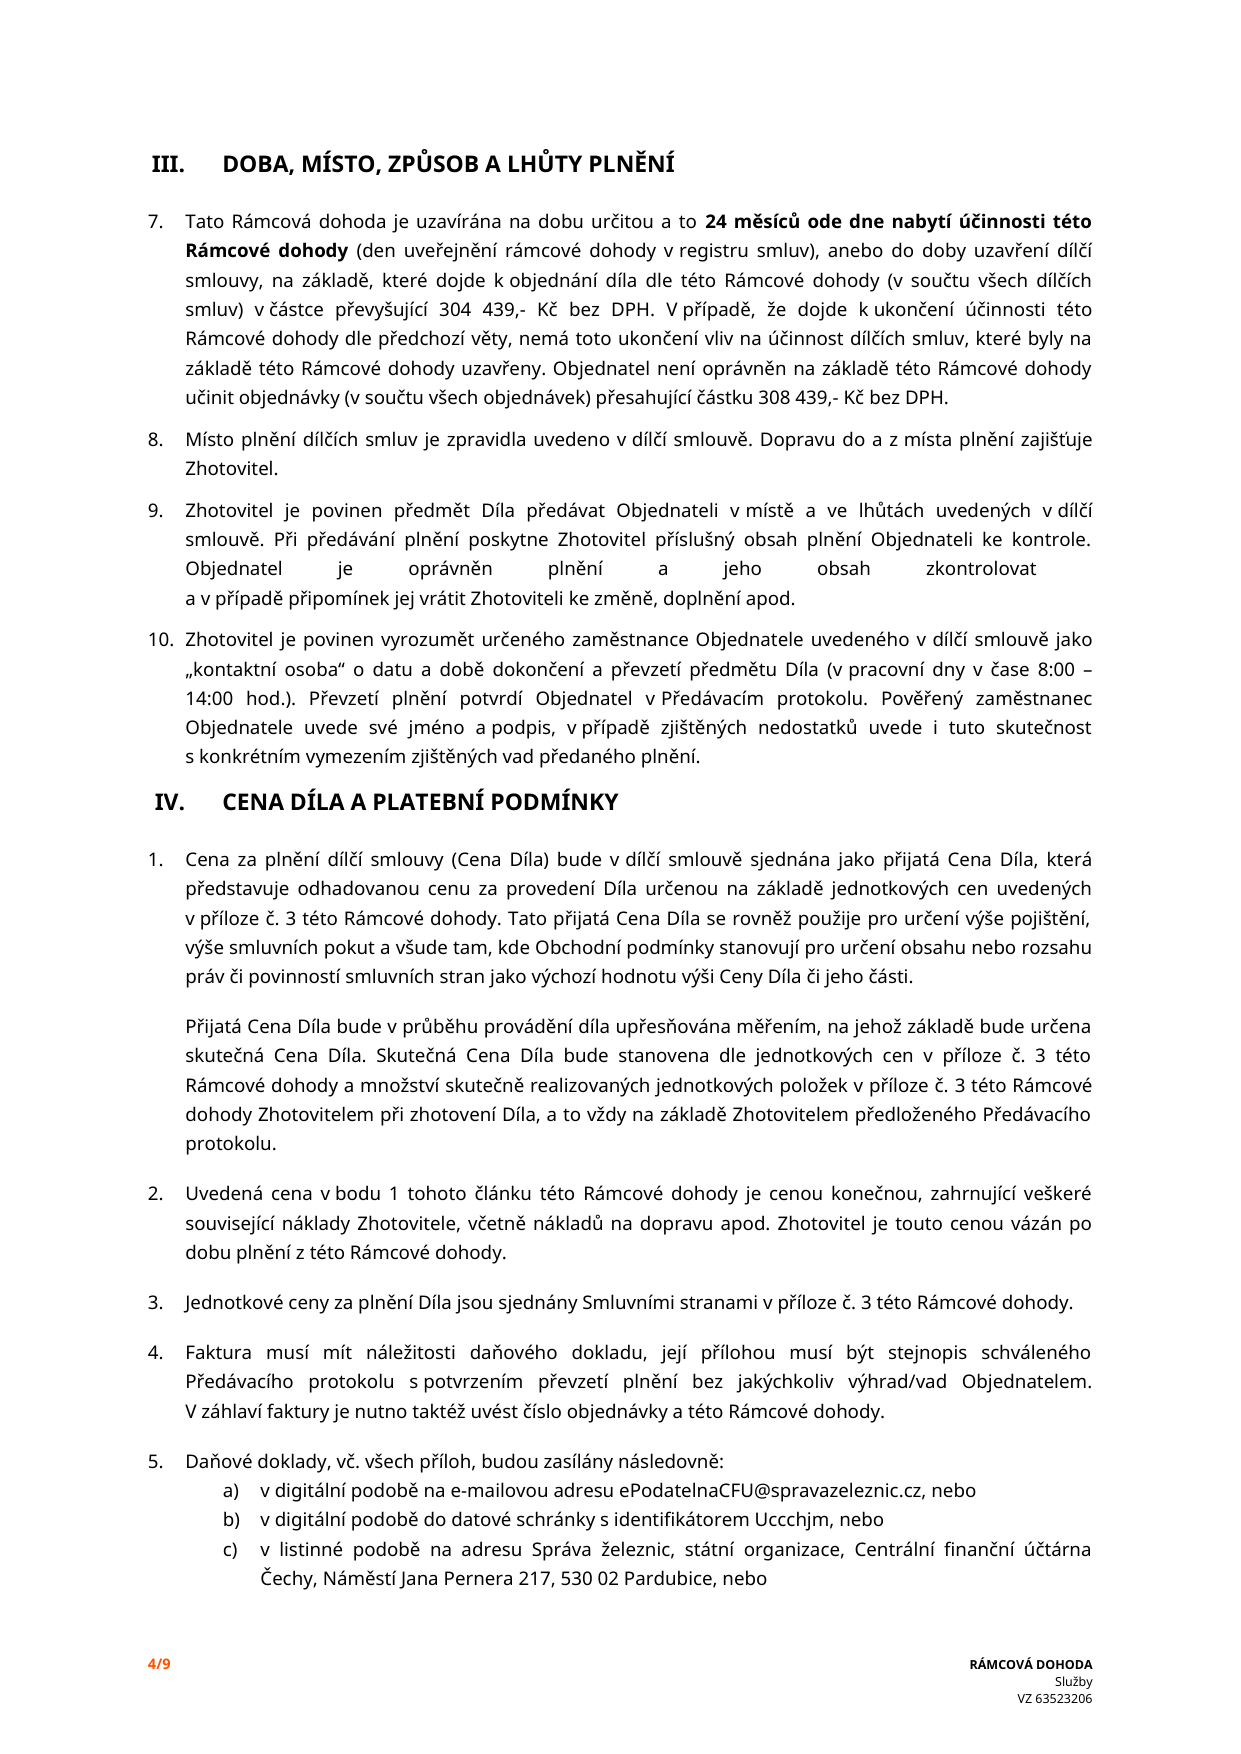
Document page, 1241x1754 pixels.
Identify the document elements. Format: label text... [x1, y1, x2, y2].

list Jednotkové ceny za plnění Díla jsou sjednány Smluvními stranami v příloze č. 3 této Rámcové dohody. [148, 1289, 1093, 1315]
list v digitální podobě do datové schránky s identifikátorem Uccchjm, nebo [223, 1507, 1093, 1532]
text Tato Rámcová dohoda je uzavírána na dobu určitou a to 24 měsíců ode dne nabytí účinnosti této Rámcové dohody (den uveřejnění rámcové dohody v registru smluv), anebo do doby uzavření dílčí smlouvy, na základě, které dojde k objednání díla dle této Rámcové dohody (v součtu všech dílčích smluv) v částce převyšující 304 439,- Kč bez DPH. V případě, že dojde k ukončení účinnosti této Rámcové dohody dle předchozí věty, nemá toto ukončení vliv na účinnost dílčích smluv, které byly na základě této Rámcové dohody uzavřeny. Objednatel není oprávněn na základě této Rámcové dohody učinit objednávky (v součtu všech objednávek) přesahující částku 308 439,- Kč bez DPH. [148, 208, 1093, 410]
list Uvedená cena v bodu 1 tohoto článku této Rámcové dohody je cenou konečnou, zahrnující veškeré související náklady Zhotovitele, včetně nákladů na dopravu apod. Zhotovitel je touto cenou vázán po dobu plnění z této Rámcové dohody. [148, 1181, 1093, 1265]
list v listinné podobě na adresu Správa železnic, státní organizace, Centrální finanční účtárna Čechy, Náměstí Jana Pernera 217, 530 02 Pardubice, nebo [223, 1536, 1093, 1591]
list Daňové doklady, vč. všech příloh, budou zasílány následovně: [148, 1448, 1093, 1474]
list v digitální podobě na e-mailovou adresu ePodatelnaCFU@spravazeleznic.cz, nebo [223, 1477, 1093, 1503]
list DOBA, MÍSTO, ZPŮSOB A LHŮTY PLNĚNÍ [185, 148, 1093, 179]
text Zhotovitel je povinen vyrozumět určeného zaměstnance Objednatele uvedeného v dílčí smlouvě jako „kontaktní osoba“ o datu a době dokončení a převzetí předmětu Díla (v pracovní dny v čase 8:00 – 14:00 hod.). Převzetí plnění potvrdí Objednatel v Předávacím protokolu. Pověřený zaměstnanec Objednatele uvede své jméno a podpis, v případě zjištěných nedostatků uvede i tuto skutečnost s konkrétním vymezením zjištěných vad předaného plnění. [148, 627, 1093, 769]
list Přijatá Cena Díla bude v průběhu provádění díla upřesňována měřením, na jehož základě bude určena skutečná Cena Díla. Skutečná Cena Díla bude stanovena dle jednotkových cen v příloze č. 3 této Rámcové dohody a množství skutečně realizovaných jednotkových položek v příloze č. 3 této Rámcové dohody Zhotovitelem při zhotovení Díla, a to vždy na základě Zhotovitelem předloženého Předávacího protokolu. [185, 1013, 1093, 1156]
list Cena za plnění dílčí smlouvy (Cena Díla) bude v dílčí smlouvě sjednána jako přijatá Cena Díla, která představuje odhadovanou cenu za provedení Díla určenou na základě jednotkových cen uvedených v příloze č. 3 této Rámcové dohody. Tato přijatá Cena Díla se rovněž použije pro určení výše pojištění, výše smluvních pokut a všude tam, kde Obchodní podmínky stanovují pro určení obsahu nebo rozsahu práv či povinností smluvních stran jako výchozí hodnotu výši Ceny Díla či jeho části. [148, 846, 1093, 989]
text Místo plnění dílčích smluv je zpravidla uvedeno v dílčí smlouvě. Dopravu do a z místa plnění zajišťuje Zhotovitel. [148, 426, 1093, 481]
text Zhotovitel je povinen předmět Díla předávat Objednateli v místě a ve lhůtách uvedených v dílčí smlouvě. Při předávání plnění poskytne Zhotovitel příslušný obsah plnění Objednateli ke kontrole. Objednatel je oprávněn plnění a jeho obsah zkontrolovat a v případě připomínek jej vrátit Zhotoviteli ke změně, doplnění apod. [148, 497, 1093, 610]
list CENA DÍLA A PLATEBNÍ PODMÍNKY [185, 785, 1093, 817]
list Faktura musí mít náležitosti daňového dokladu, její přílohou musí být stejnopis schváleného Předávacího protokolu s potvrzením převzetí plnění bez jakýchkoliv výhrad/vad Objednatelem. V záhlaví faktury je nutno taktéž uvést číslo objednávky a této Rámcové dohody. [148, 1339, 1093, 1423]
